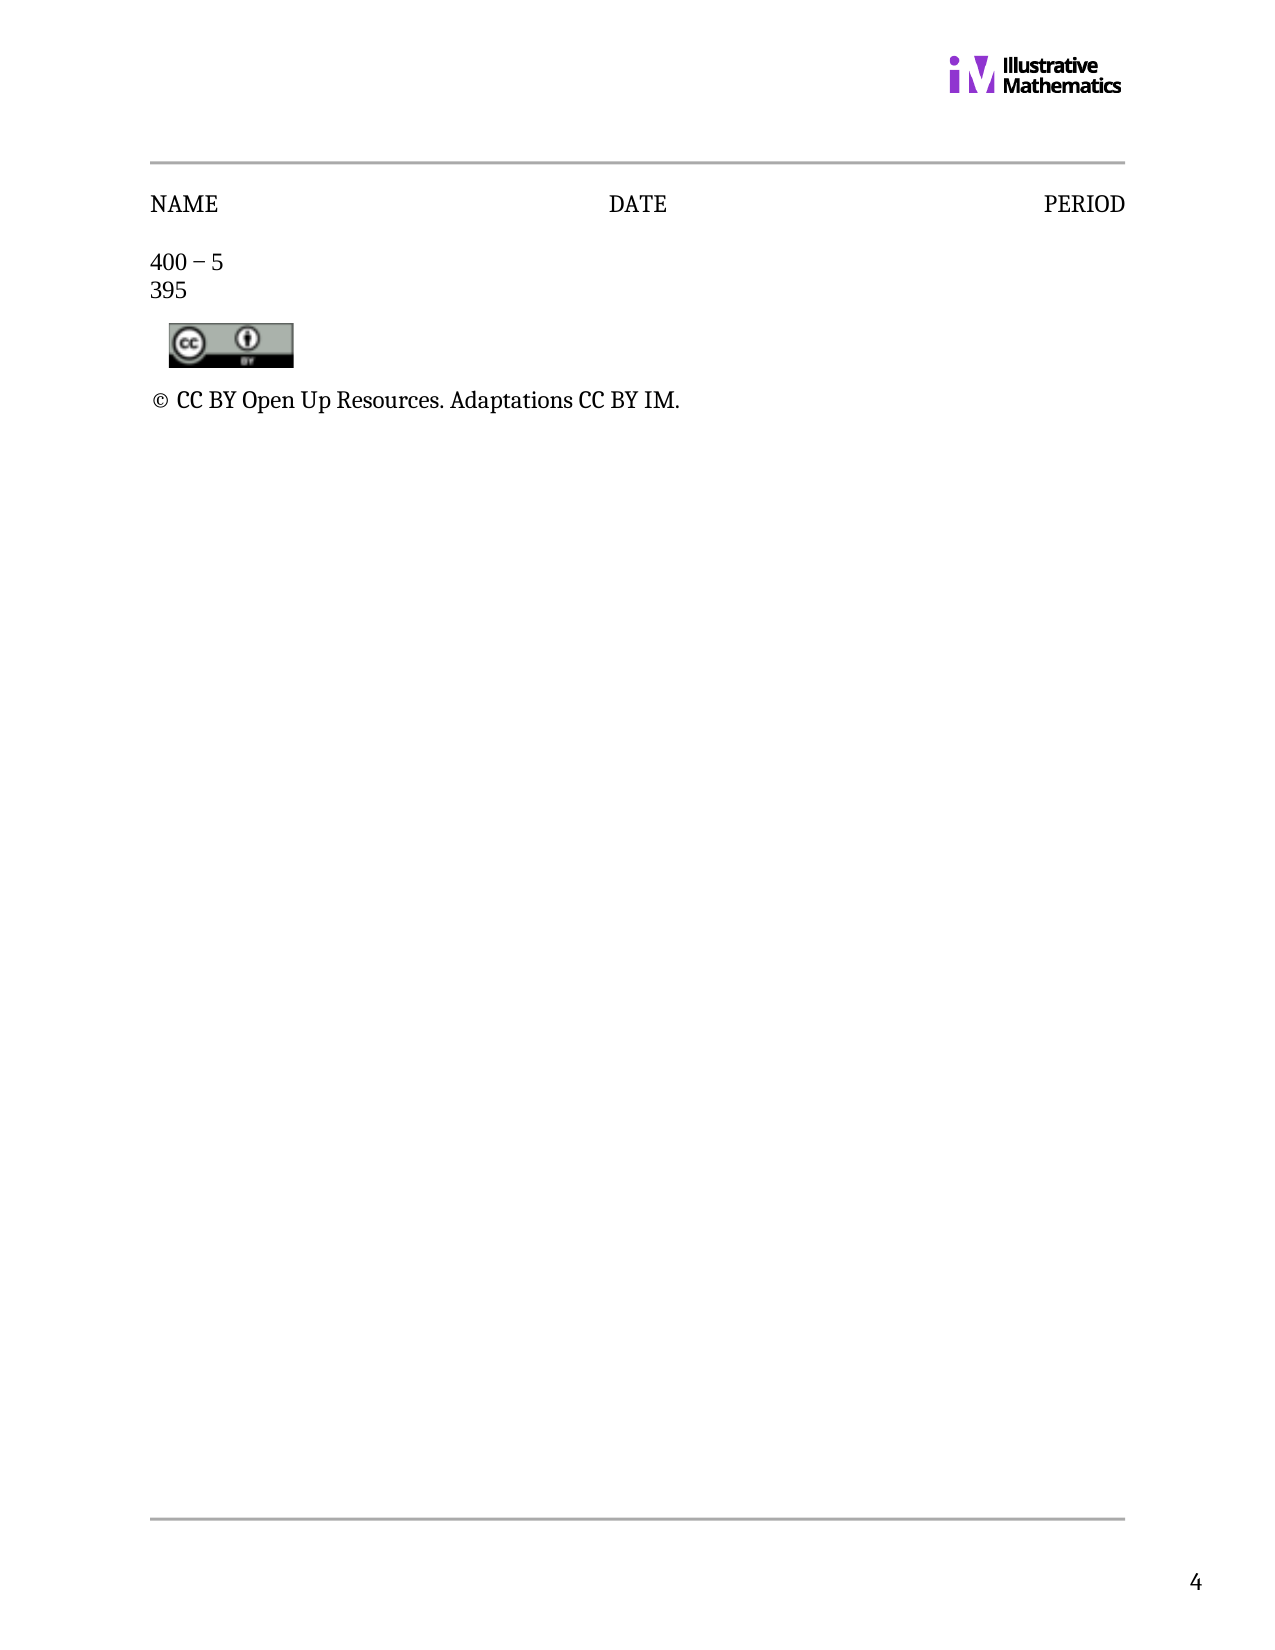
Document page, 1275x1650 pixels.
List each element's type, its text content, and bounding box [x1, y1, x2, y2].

text © CC BY Open Up Resources. Adaptations CC BY IM. [150, 386, 1125, 415]
picture [168, 323, 294, 368]
picture [949, 55, 1121, 93]
